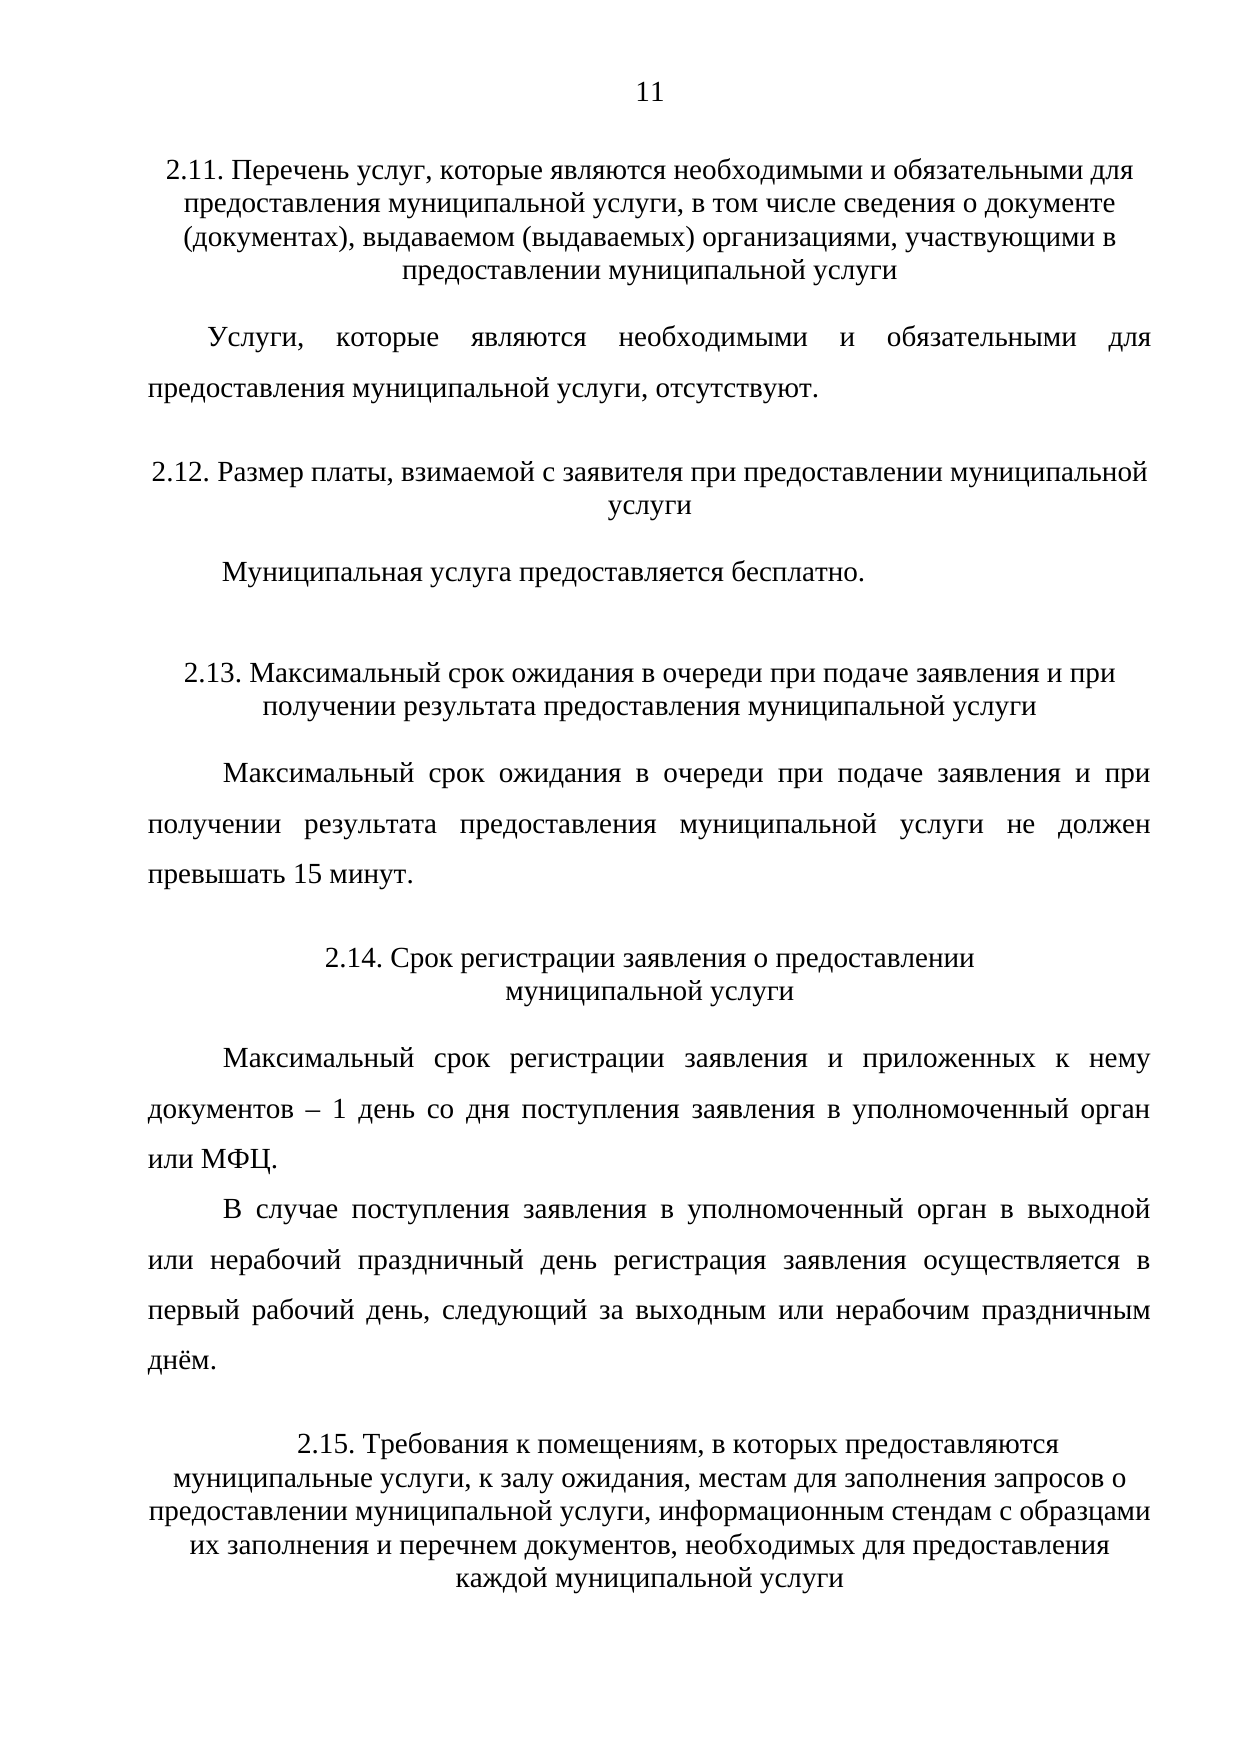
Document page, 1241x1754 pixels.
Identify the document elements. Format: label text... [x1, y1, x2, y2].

text 2.14. Срок регистрации заявления о предоставлении [148, 940, 1152, 973]
text Максимальный срок регистрации заявления и приложенных к нему документов – 1 день со дня поступления заявления в уполномоченный орган или МФЦ. [148, 1041, 1152, 1175]
text муниципальной услуги [148, 973, 1152, 1007]
text Муниципальная услуга предоставляется бесплатно. [148, 554, 1152, 588]
text Услуги, которые являются необходимыми и обязательными для предоставления муниципальной услуги, отсутствуют. [148, 319, 1152, 403]
text 2.11. Перечень услуг, которые являются необходимыми и обязательными для предоставления муниципальной услуги, в том числе сведения о документе (документах), выдаваемом (выдаваемых) организациями, участвующими в предоставлении муниципальной услуги [148, 152, 1152, 286]
text 2.15. Требования к помещениям, в которых предоставляются муниципальные услуги, к залу ожидания, местам для заполнения запросов о предоставлении муниципальной услуги, информационным стендам с образцами их заполнения и перечнем документов, необходимых для предоставления каждой муниципальной услуги [148, 1426, 1152, 1594]
text 2.12. Размер платы, взимаемой с заявителя при предоставлении муниципальной услуги [148, 454, 1152, 521]
text Максимальный срок ожидания в очереди при подаче заявления и при получении результата предоставления муниципальной услуги не должен превышать 15 минут. [148, 756, 1152, 890]
text В случае поступления заявления в уполномоченный орган в выходной или нерабочий праздничный день регистрация заявления осуществляется в первый рабочий день, следующий за выходным или нерабочим праздничным днём. [148, 1192, 1152, 1376]
text 2.13. Максимальный срок ожидания в очереди при подаче заявления и при получении результата предоставления муниципальной услуги [148, 655, 1152, 722]
